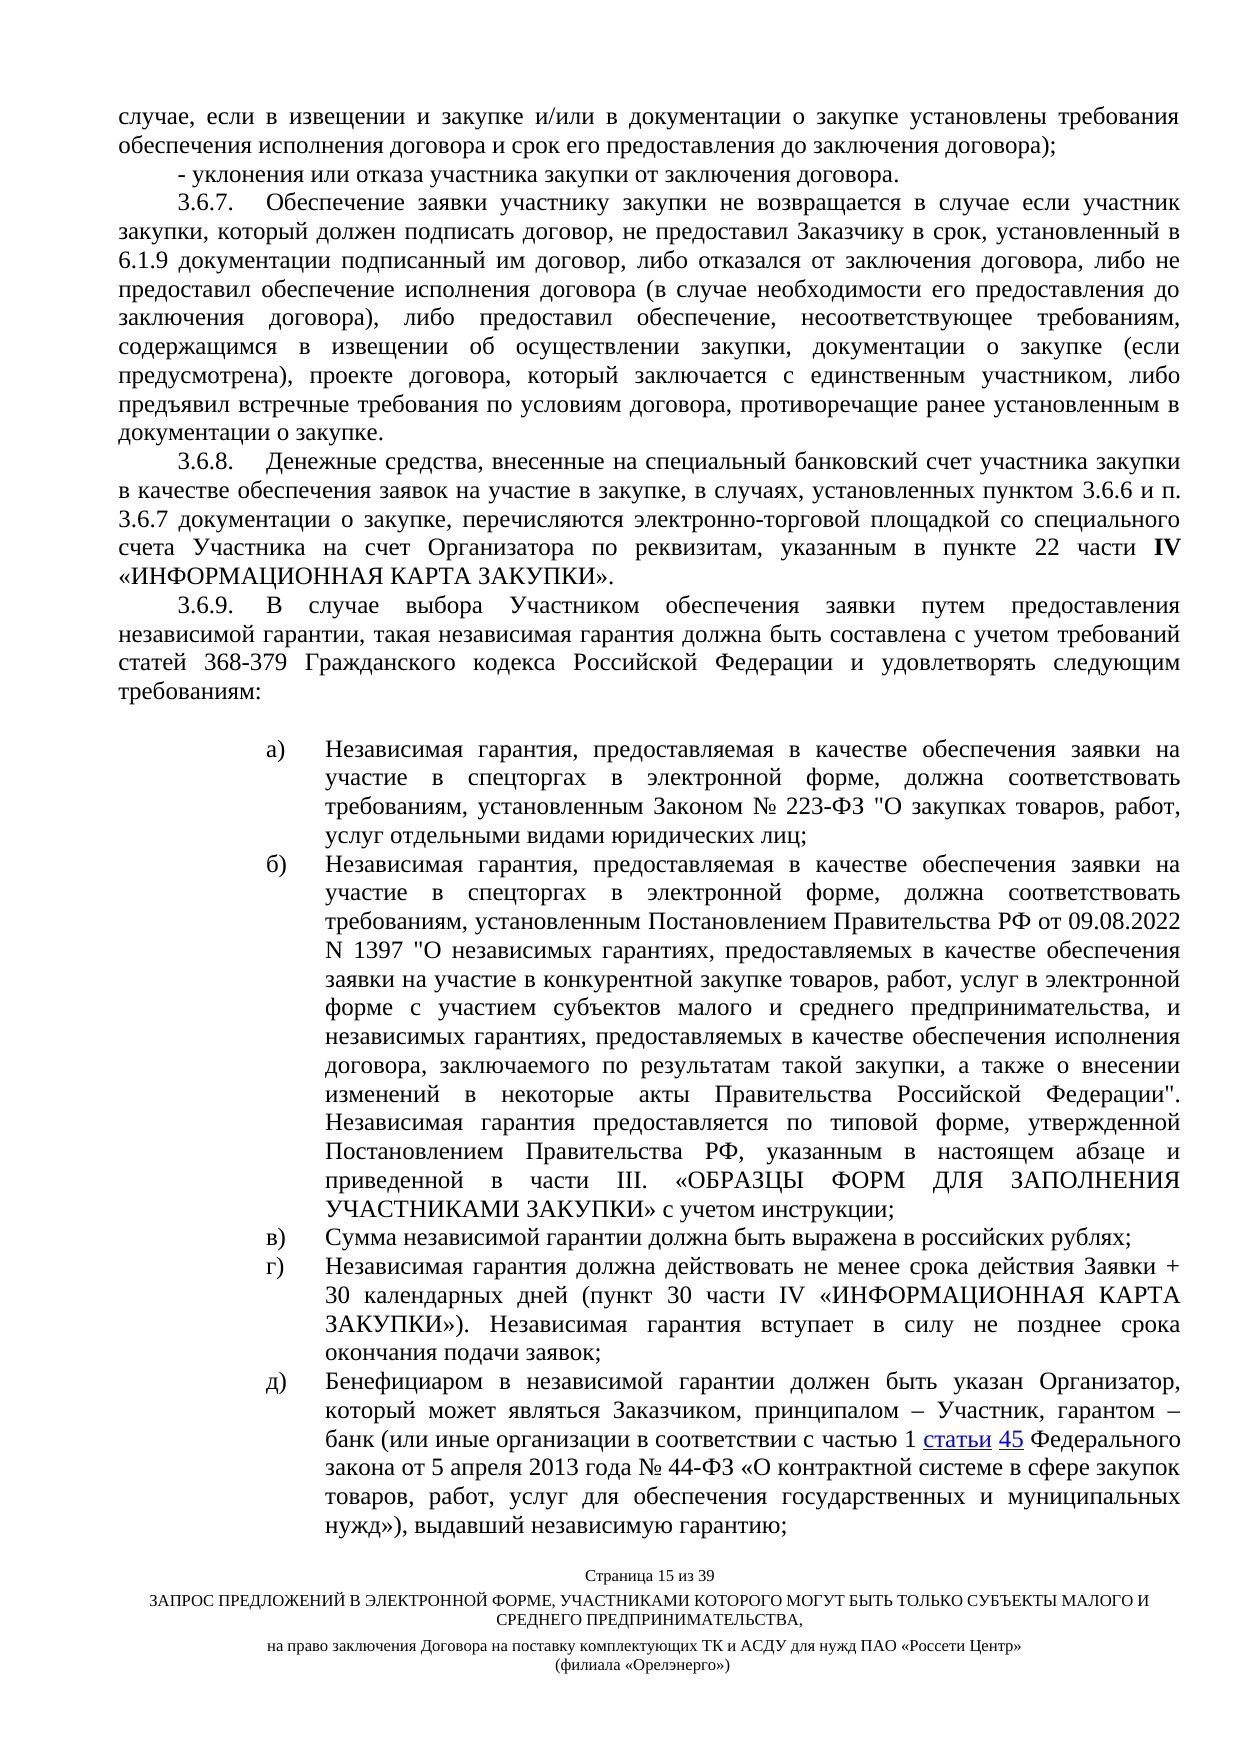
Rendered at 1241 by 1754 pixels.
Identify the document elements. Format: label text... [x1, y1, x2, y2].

text - уклонения или отказа участника закупки от заключения договора. [118, 159, 1181, 187]
list Независимая гарантия должна действовать не менее срока действия Заявки + 30 календарных дней (пункт 30 части IV «ИНФОРМАЦИОННАЯ КАРТА ЗАКУПКИ»). Независимая гарантия вступает в силу не позднее срока окончания подачи заявок; [266, 1251, 1181, 1366]
subtitle Денежные средства, внесенные на специальный банковский счет участника закупки в качестве обеспечения заявок на участие в закупке, в случаях, установленных пунктом 3.6.6 и п. 3.6.7 документации о закупке, перечисляются электронно-торговой площадкой со специального счета Участника на счет Организатора по реквизитам, указанным в пункте 22 части IV «ИНФОРМАЦИОННАЯ КАРТА ЗАКУПКИ». [118, 446, 1181, 590]
list Бенефициаром в независимой гарантии должен быть указан Организатор, который может являться Заказчиком, принципалом – Участник, гарантом – банк (или иные организации в соответствии с частью 1 статьи 45 Федерального закона от 5 апреля 2013 года № 44-ФЗ «О контрактной системе в сфере закупок товаров, работ, услуг для обеспечения государственных и муниципальных нужд»), выдавший независимую гарантию; [266, 1366, 1181, 1539]
list Независимая гарантия, предоставляемая в качестве обеспечения заявки на участие в спецторгах в электронной форме, должна соответствовать требованиям, установленным Законом № 223-ФЗ "О закупках товаров, работ, услуг отдельными видами юридических лиц; [266, 734, 1181, 849]
subtitle Обеспечение заявки участнику закупки не возвращается в случае если участник закупки, который должен подписать договор, не предоставил Заказчику в срок, установленный в 6.1.9 документации подписанный им договор, либо отказался от заключения договора, либо не предоставил обеспечение исполнения договора (в случае необходимости его предоставления до заключения договора), либо предоставил обеспечение, несоответствующее требованиям, содержащимся в извещении об осуществлении закупки, документации о закупке (если предусмотрена), проекте договора, который заключается с единственным участником, либо предъявил встречные требования по условиям договора, противоречащие ранее установленным в документации о закупке. [118, 187, 1181, 446]
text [118, 101, 1181, 159]
subtitle В случае выбора Участником обеспечения заявки путем предоставления независимой гарантии, такая независимая гарантия должна быть составлена с учетом требований статей 368-379 Гражданского кодекса Российской Федерации и удовлетворять следующим требованиям: [118, 590, 1181, 705]
list Независимая гарантия, предоставляемая в качестве обеспечения заявки на участие в спецторгах в электронной форме, должна соответствовать требованиям, установленным Постановлением Правительства РФ от 09.08.2022 N 1397 "О независимых гарантиях, предоставляемых в качестве обеспечения заявки на участие в конкурентной закупке товаров, работ, услуг в электронной форме с участием субъектов малого и среднего предпринимательства, и независимых гарантиях, предоставляемых в качестве обеспечения исполнения договора, заключаемого по результатам такой закупки, а также о внесении изменений в некоторые акты Правительства Российской Федерации". Независимая гарантия предоставляется по типовой форме, утвержденной Постановлением Правительства РФ, указанным в настоящем абзаце и приведенной в части III. «ОБРАЗЦЫ ФОРМ ДЛЯ ЗАПОЛНЕНИЯ УЧАСТНИКАМИ ЗАКУПКИ» с учетом инструкции; [266, 849, 1181, 1222]
list Сумма независимой гарантии должна быть выражена в российских рублях; [266, 1222, 1181, 1251]
